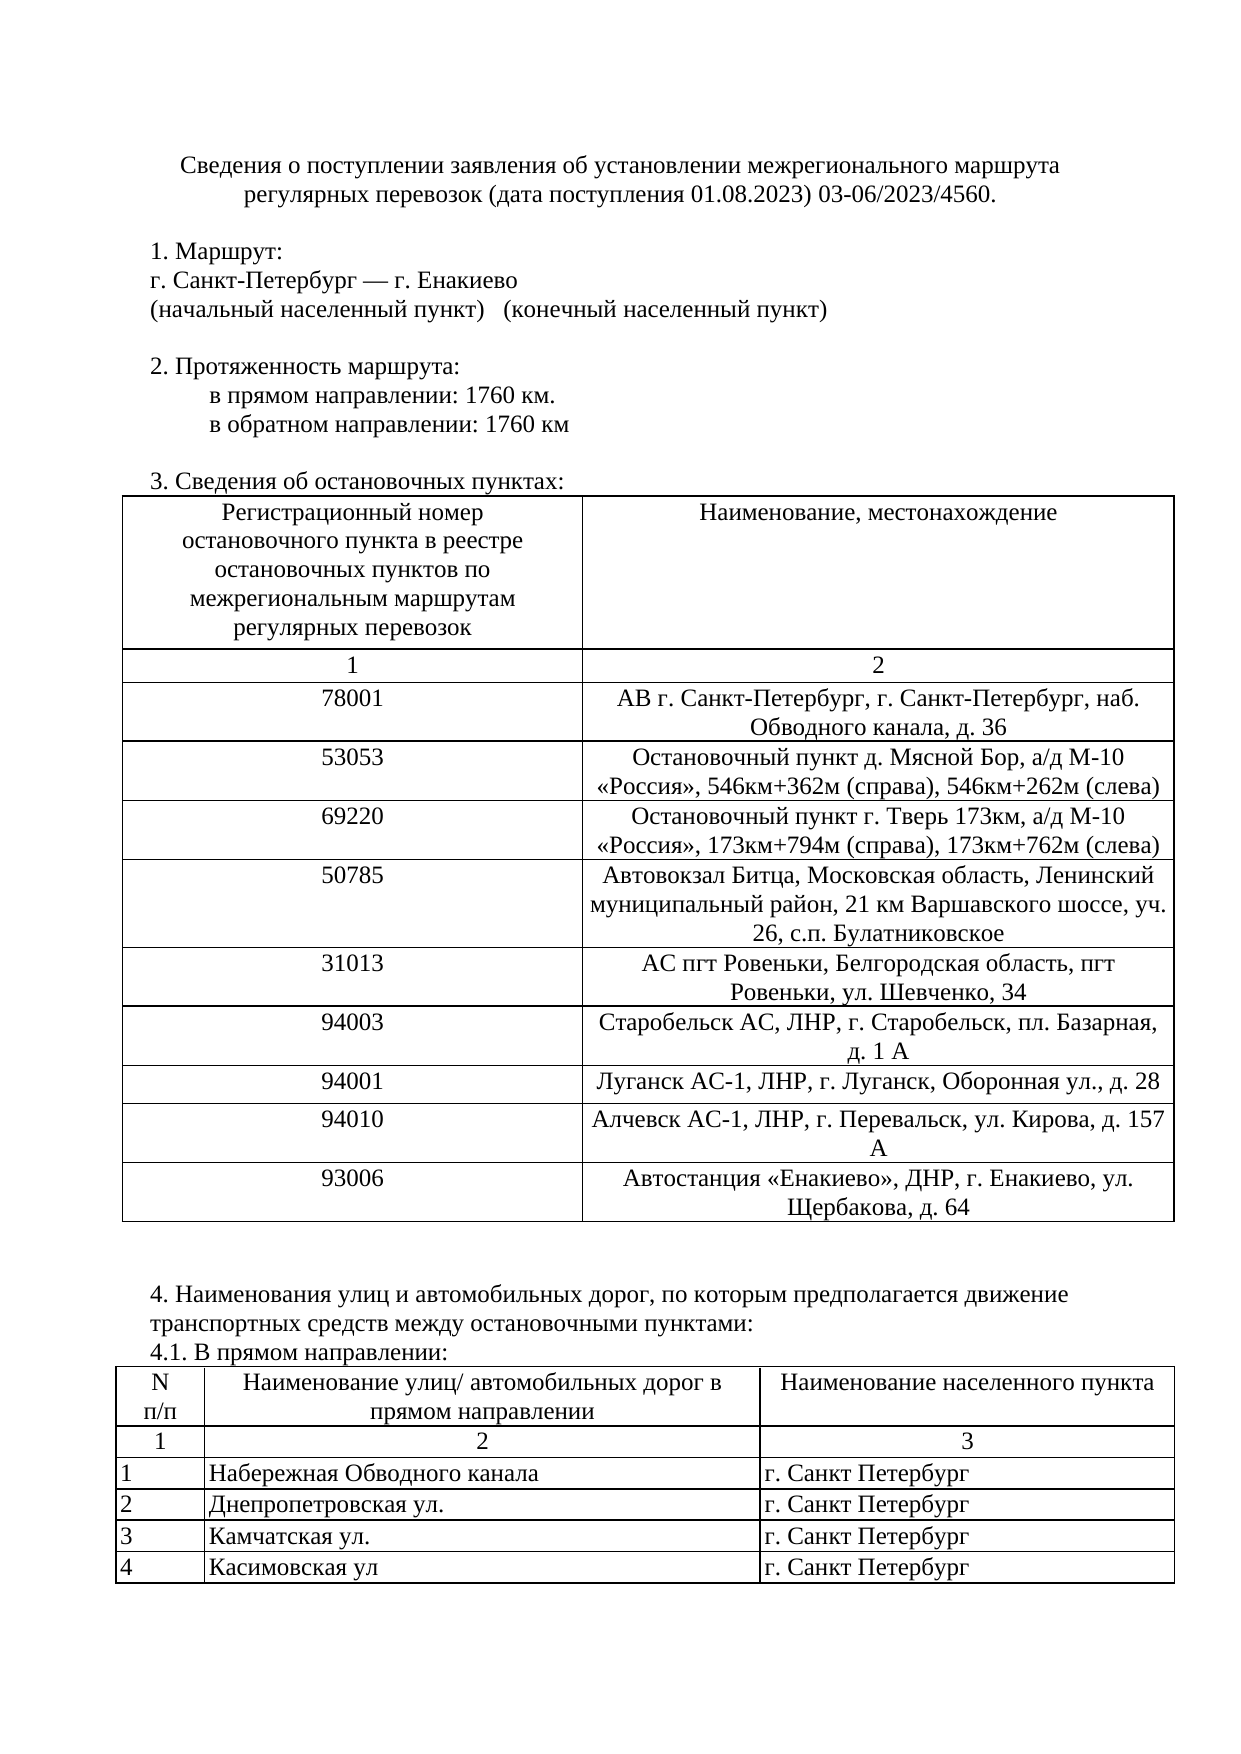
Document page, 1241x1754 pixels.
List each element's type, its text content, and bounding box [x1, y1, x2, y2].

table_cell 50785 [123, 860, 582, 946]
table_cell 2 [117, 1490, 204, 1519]
table_cell Автовокзал Битца, Московская область, Ленинский муниципальный район, 21 км Варшавского шоссе, уч. 26, с.п. Булатниковское [583, 860, 1173, 946]
table_cell Остановочный пункт г. Тверь 173км, а/д М-10 «Россия», 173км+794м (справа), 173км+762м (слева) [583, 801, 1173, 858]
table_header Наименование улиц/ автомобильных дорог в прямом направлении [205, 1367, 760, 1425]
table_cell 94003 [123, 1007, 582, 1064]
table_header Наименование населенного пункта [761, 1367, 1174, 1425]
table_cell 31013 [123, 948, 582, 1005]
table_cell г. Санкт Петербург [761, 1521, 1174, 1551]
text 2. Протяженность маршрута: [150, 351, 1090, 380]
table_cell 53053 [123, 742, 582, 799]
table_cell АВ г. Санкт-Петербург, г. Санкт-Петербург, наб. Обводного канала, д. 36 [583, 683, 1173, 740]
table_cell Касимовская ул [205, 1552, 759, 1582]
text 4. Наименования улиц и автомобильных дорог, по которым предполагается движение транспортных средств между остановочными пунктами: [150, 1279, 1090, 1337]
table_cell 1 [117, 1458, 204, 1488]
table_cell Алчевск АС-1, ЛНР, г. Перевальск, ул. Кирова, д. 157 А [583, 1104, 1173, 1161]
table_cell 94010 [123, 1104, 582, 1161]
table_cell 2 [583, 650, 1173, 681]
table_cell г. Санкт Петербург [761, 1552, 1174, 1582]
table_cell 69220 [123, 801, 582, 858]
text 3. Сведения об остановочных пунктах: [150, 466, 1090, 495]
table_cell 94001 [123, 1066, 582, 1102]
table_cell 1 [117, 1427, 204, 1456]
table_cell г. Санкт Петербург [761, 1458, 1174, 1488]
table_cell 1 [123, 650, 582, 681]
text г. Санкт-Петербург — г. Енакиево [150, 265, 1090, 294]
table_header Регистрационный номер остановочного пункта в реестре остановочных пунктов по межрегиональным маршрутам регулярных перевозок [123, 497, 582, 648]
table_header Наименование, местонахождение [583, 497, 1173, 648]
text в обратном направлении: 1760 км [150, 409, 1090, 437]
text в прямом направлении: 1760 км. [150, 380, 1090, 409]
table_cell АС пгт Ровеньки, Белгородская область, пгт Ровеньки, ул. Шевченко, 34 [583, 948, 1173, 1005]
table_cell Остановочный пункт д. Мясной Бор, а/д М-10 «Россия», 546км+362м (справа), 546км+262м (слева) [583, 742, 1173, 799]
table_cell Набережная Обводного канала [205, 1458, 759, 1488]
table_cell Камчатская ул. [205, 1521, 759, 1551]
text (начальный населенный пункт) (конечный населенный пункт) [150, 294, 1090, 322]
table_cell 4 [117, 1552, 204, 1582]
table_cell Луганск АС-1, ЛНР, г. Луганск, Оборонная ул., д. 28 [583, 1066, 1173, 1102]
text Сведения о поступлении заявления об установлении межрегионального маршрута регулярных перевозок (дата поступления 01.08.2023) 03-06/2023/4560. [150, 150, 1090, 207]
table_header N п/п [117, 1367, 204, 1425]
table_cell г. Санкт Петербург [761, 1490, 1174, 1519]
table_cell Автостанция «Енакиево», ДНР, г. Енакиево, ул. Щербакова, д. 64 [583, 1163, 1173, 1221]
text 4.1. В прямом направлении: [150, 1337, 1090, 1366]
table_cell 78001 [123, 683, 582, 740]
text 1. Маршрут: [150, 236, 1090, 265]
table_cell Старобельск АС, ЛНР, г. Старобельск, пл. Базарная, д. 1 А [583, 1007, 1173, 1064]
table_cell Днепропетровская ул. [205, 1490, 759, 1519]
table_cell 93006 [123, 1163, 582, 1221]
table_cell 2 [205, 1427, 759, 1456]
table_cell 3 [117, 1521, 204, 1551]
table_cell 3 [761, 1427, 1174, 1456]
